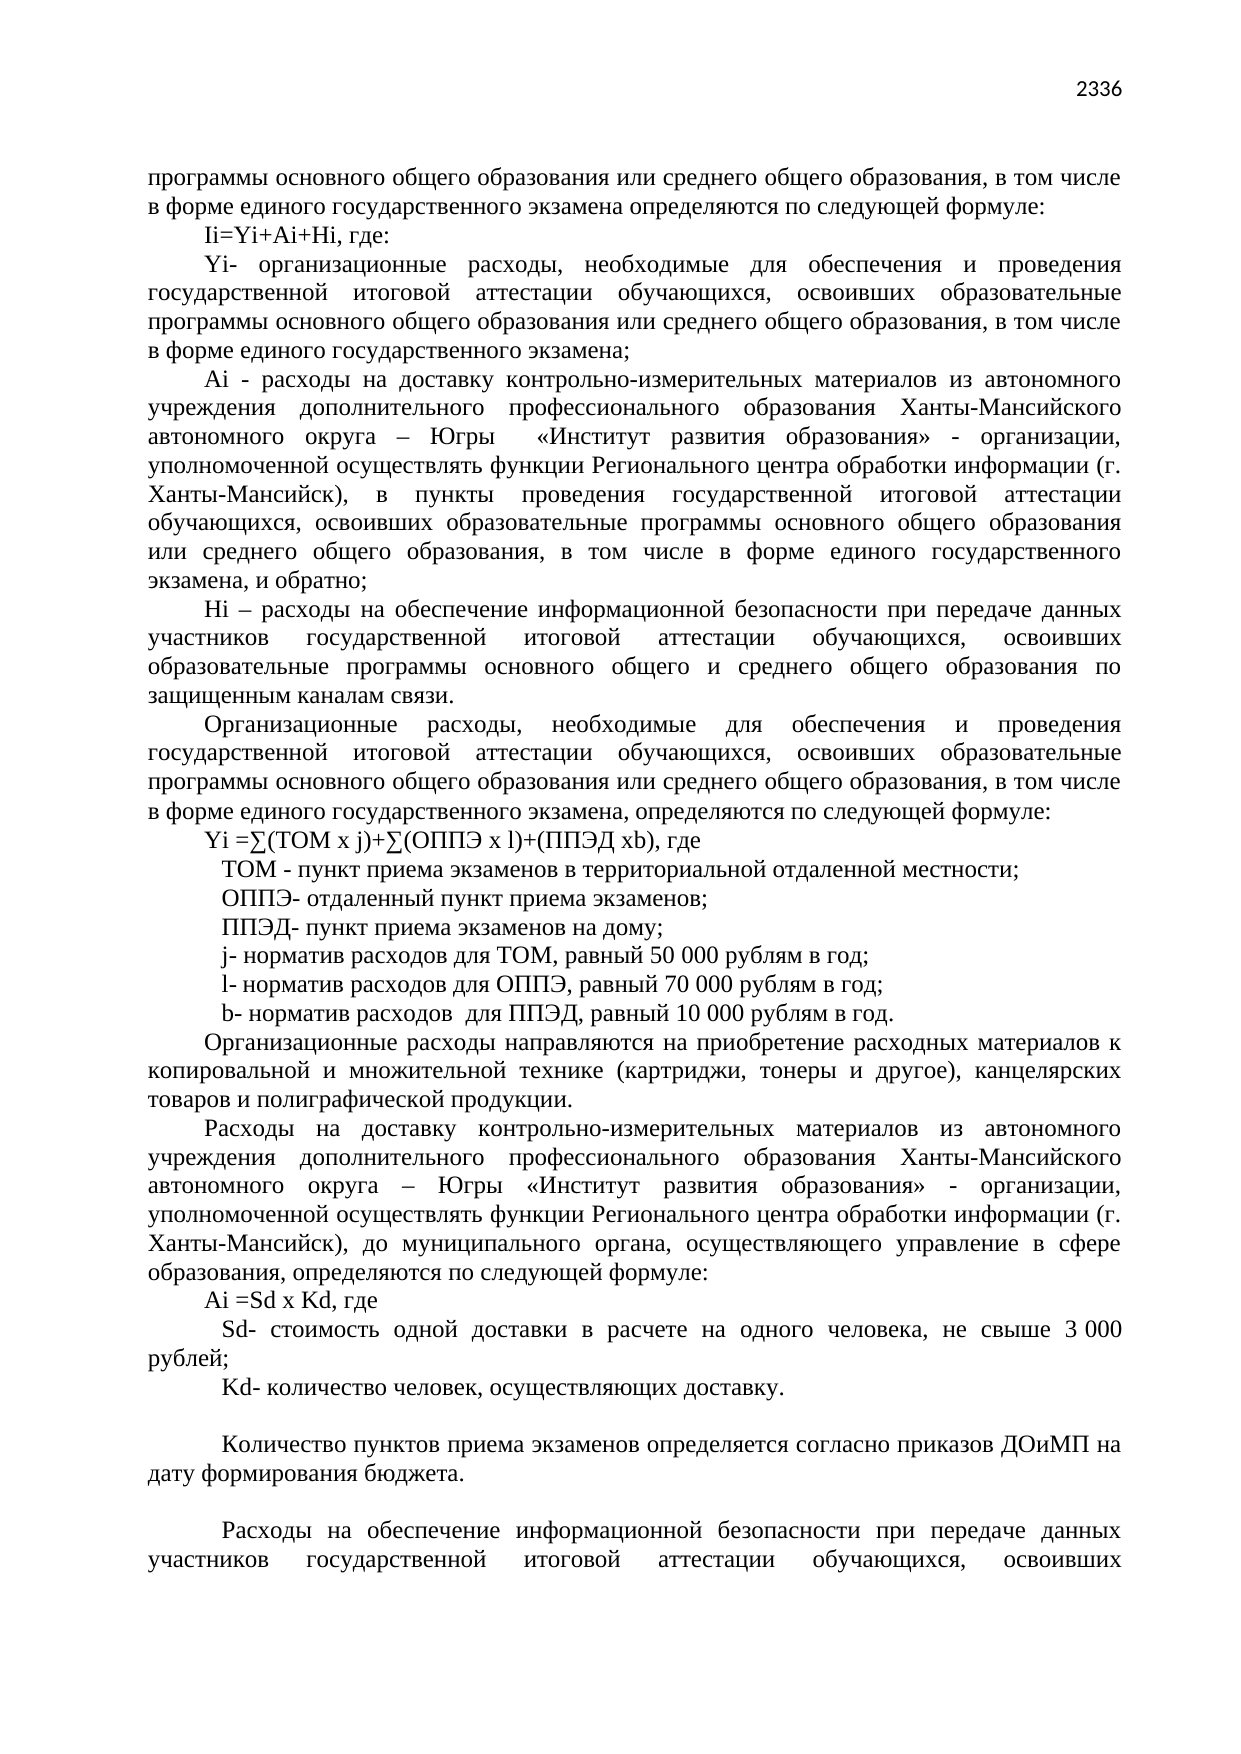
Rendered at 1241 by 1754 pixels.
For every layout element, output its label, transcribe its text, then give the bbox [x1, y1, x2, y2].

text ТОМ - пункт приема экзаменов в территориальной отдаленной местности; [148, 854, 1122, 883]
text Расходы на доставку контрольно-измерительных материалов из автономного учреждения дополнительного профессионального образования Ханты-Мансийского автономного округа – Югры «Институт развития образования» - организации, уполномоченной осуществлять функции Регионального центра обработки информации (г. Ханты-Мансийск), до муниципального органа, осуществляющего управление в сфере образования, определяются по следующей формуле: [148, 1113, 1122, 1285]
text Sd- стоимость одной доставки в расчете на одного человека, не свыше 3 000 рублей; [148, 1314, 1122, 1372]
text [148, 162, 1122, 220]
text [148, 1515, 1122, 1573]
text Kd- количество человек, осуществляющих доставку. [148, 1372, 1122, 1400]
text l- норматив расходов для ОППЭ, равный 70 000 рублям в год; [148, 969, 1122, 998]
text Hi – расходы на обеспечение информационной безопасности при передаче данных участников государственной итоговой аттестации обучающихся, освоивших образовательные программы основного общего и среднего общего образования по защищенным каналам связи. [148, 594, 1122, 709]
text Yi =∑(ТОМ х j)+∑(ОППЭ x l)+(ППЭД хb), где [148, 825, 1122, 854]
text Организационные расходы направляются на приобретение расходных материалов к копировальной и множительной технике (картриджи, тонеры и другое), канцелярских товаров и полиграфической продукции. [148, 1027, 1122, 1113]
text Организационные расходы, необходимые для обеспечения и проведения государственной итоговой аттестации обучающихся, освоивших образовательные программы основного общего образования или среднего общего образования, в том числе в форме единого государственного экзамена, определяются по следующей формуле: [148, 709, 1122, 825]
text Количество пунктов приема экзаменов определяется согласно приказов ДОиМП на дату формирования бюджета. [148, 1429, 1122, 1487]
text j- норматив расходов для ТОМ, равный 50 000 рублям в год; [148, 940, 1122, 969]
text b- норматив расходов для ППЭД, равный 10 000 рублям в год. [148, 998, 1122, 1027]
text Ai =Sd x Kd, где [148, 1285, 1122, 1314]
text ППЭД- пункт приема экзаменов на дому; [148, 912, 1122, 940]
text Ii=Yi+Ai+Hi, где: [148, 220, 1122, 249]
text Yi- организационные расходы, необходимые для обеспечения и проведения государственной итоговой аттестации обучающихся, освоивших образовательные программы основного общего образования или среднего общего образования, в том числе в форме единого государственного экзамена; [148, 249, 1122, 364]
text Ai - расходы на доставку контрольно-измерительных материалов из автономного учреждения дополнительного профессионального образования Ханты-Мансийского автономного округа – Югры «Институт развития образования» - организации, уполномоченной осуществлять функции Регионального центра обработки информации (г. Ханты-Мансийск), в пункты проведения государственной итоговой аттестации обучающихся, освоивших образовательные программы основного общего образования или среднего общего образования, в том числе в форме единого государственного экзамена, и обратно; [148, 364, 1122, 594]
text ОППЭ- отдаленный пункт приема экзаменов; [148, 883, 1122, 912]
